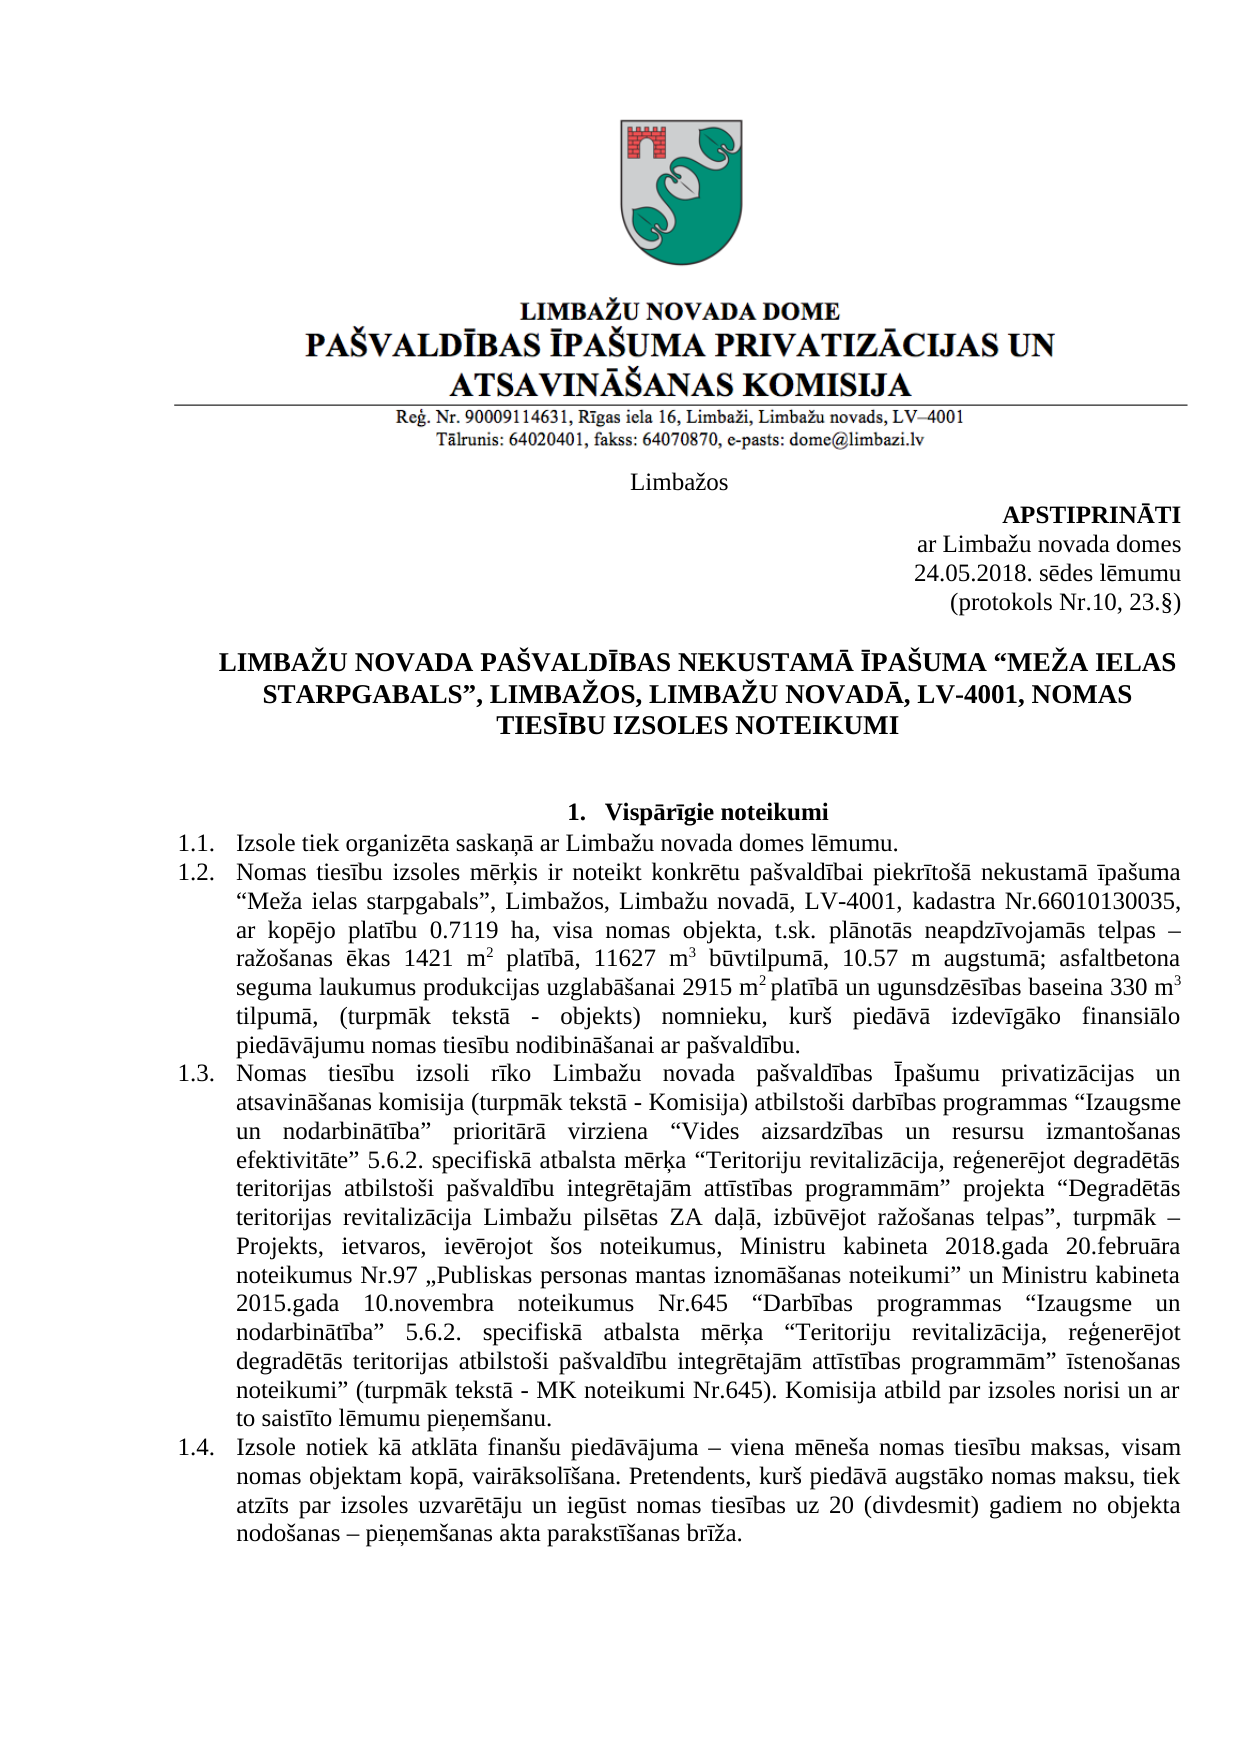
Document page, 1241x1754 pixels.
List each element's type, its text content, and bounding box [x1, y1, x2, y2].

text 24.05.2018. sēdes lēmumu [477, 558, 1181, 587]
list Nomas tiesību izsoli rīko Limbažu novada pašvaldības Īpašumu privatizācijas un atsavināšanas komisija (turpmāk tekstā - Komisija) atbilstoši darbības programmas “Izaugsme un nodarbinātība” prioritārā virziena “Vides aizsardzības un resursu izmantošanas efektivitāte” 5.6.2. specifiskā atbalsta mērķa “Teritoriju revitalizācija, reģenerējot degradētās teritorijas atbilstoši pašvaldību integrētajām attīstības programmām” projekta “Degradētās teritorijas revitalizācija Limbažu pilsētas ZA daļā, izbūvējot ražošanas telpas”, turpmāk – Projekts, ietvaros, ievērojot šos noteikumus, Ministru kabineta 2018.gada 20.februāra noteikumus Nr.97 „Publiskas personas mantas iznomāšanas noteikumi” un Ministru kabineta 2015.gada 10.novembra noteikumus Nr.645 “Darbības programmas “Izaugsme un nodarbinātība” 5.6.2. specifiskā atbalsta mērķa “Teritoriju revitalizācija, reģenerējot degradētās teritorijas atbilstoši pašvaldību integrētajām attīstības programmām” īstenošanas noteikumi” (turpmāk tekstā - MK noteikumi Nr.645). Komisija atbild par izsoles norisi un ar to saistīto lēmumu pieņemšanu. [177, 1058, 1181, 1432]
text Limbažos [177, 451, 1181, 496]
text ar Limbažu novada domes [477, 529, 1181, 558]
text (protokols Nr.10, 23.§) [177, 587, 1181, 615]
list Vispārīgie noteikumi [215, 797, 1181, 826]
text APSTIPRINĀTI [852, 500, 1181, 529]
list Izsole notiek kā atklāta finanšu piedāvājuma – viena mēneša nomas tiesību maksas, visam nomas objektam kopā, vairāksolīšana. Pretendents, kurš piedāvā augstāko nomas maksu, tiek atzīts par izsoles uzvarētāju un iegūst nomas tiesības uz 20 (divdesmit) gadiem no objekta nodošanas – pieņemšanas akta parakstīšanas brīža. [177, 1432, 1181, 1547]
list Izsole tiek organizēta saskaņā ar Limbažu novada domes lēmumu. [177, 828, 1181, 857]
picture [0, 0, 1236, 451]
list Nomas tiesību izsoles mērķis ir noteikt konkrētu pašvaldībai piekrītošā nekustamā īpašuma “Meža ielas starpgabals”, Limbažos, Limbažu novadā, LV-4001, kadastra Nr.66010130035, ar kopējo platību 0.7119 ha, visa nomas objekta, t.sk. plānotās neapdzīvojamās telpas – ražošanas ēkas 1421 m2 platībā, 11627 m3 būvtilpumā, 10.57 m augstumā; asfaltbetona seguma laukumus produkcijas uzglabāšanai 2915 m2 platībā un ugunsdzēsības baseina 330 m3 tilpumā, (turpmāk tekstā - objekts) nomnieku, kurš piedāvā izdevīgāko finansiālo piedāvājumu nomas tiesību nodibināšanai ar pašvaldību. [177, 857, 1181, 1058]
text Limbažu novada pašvaldības Nekustamā īpašuma “Meža ielas starpgabals”, Limbažos, Limbažu novadā, LV-4001, nomas tiesību izsoles noTEIKUMI [214, 647, 1181, 740]
